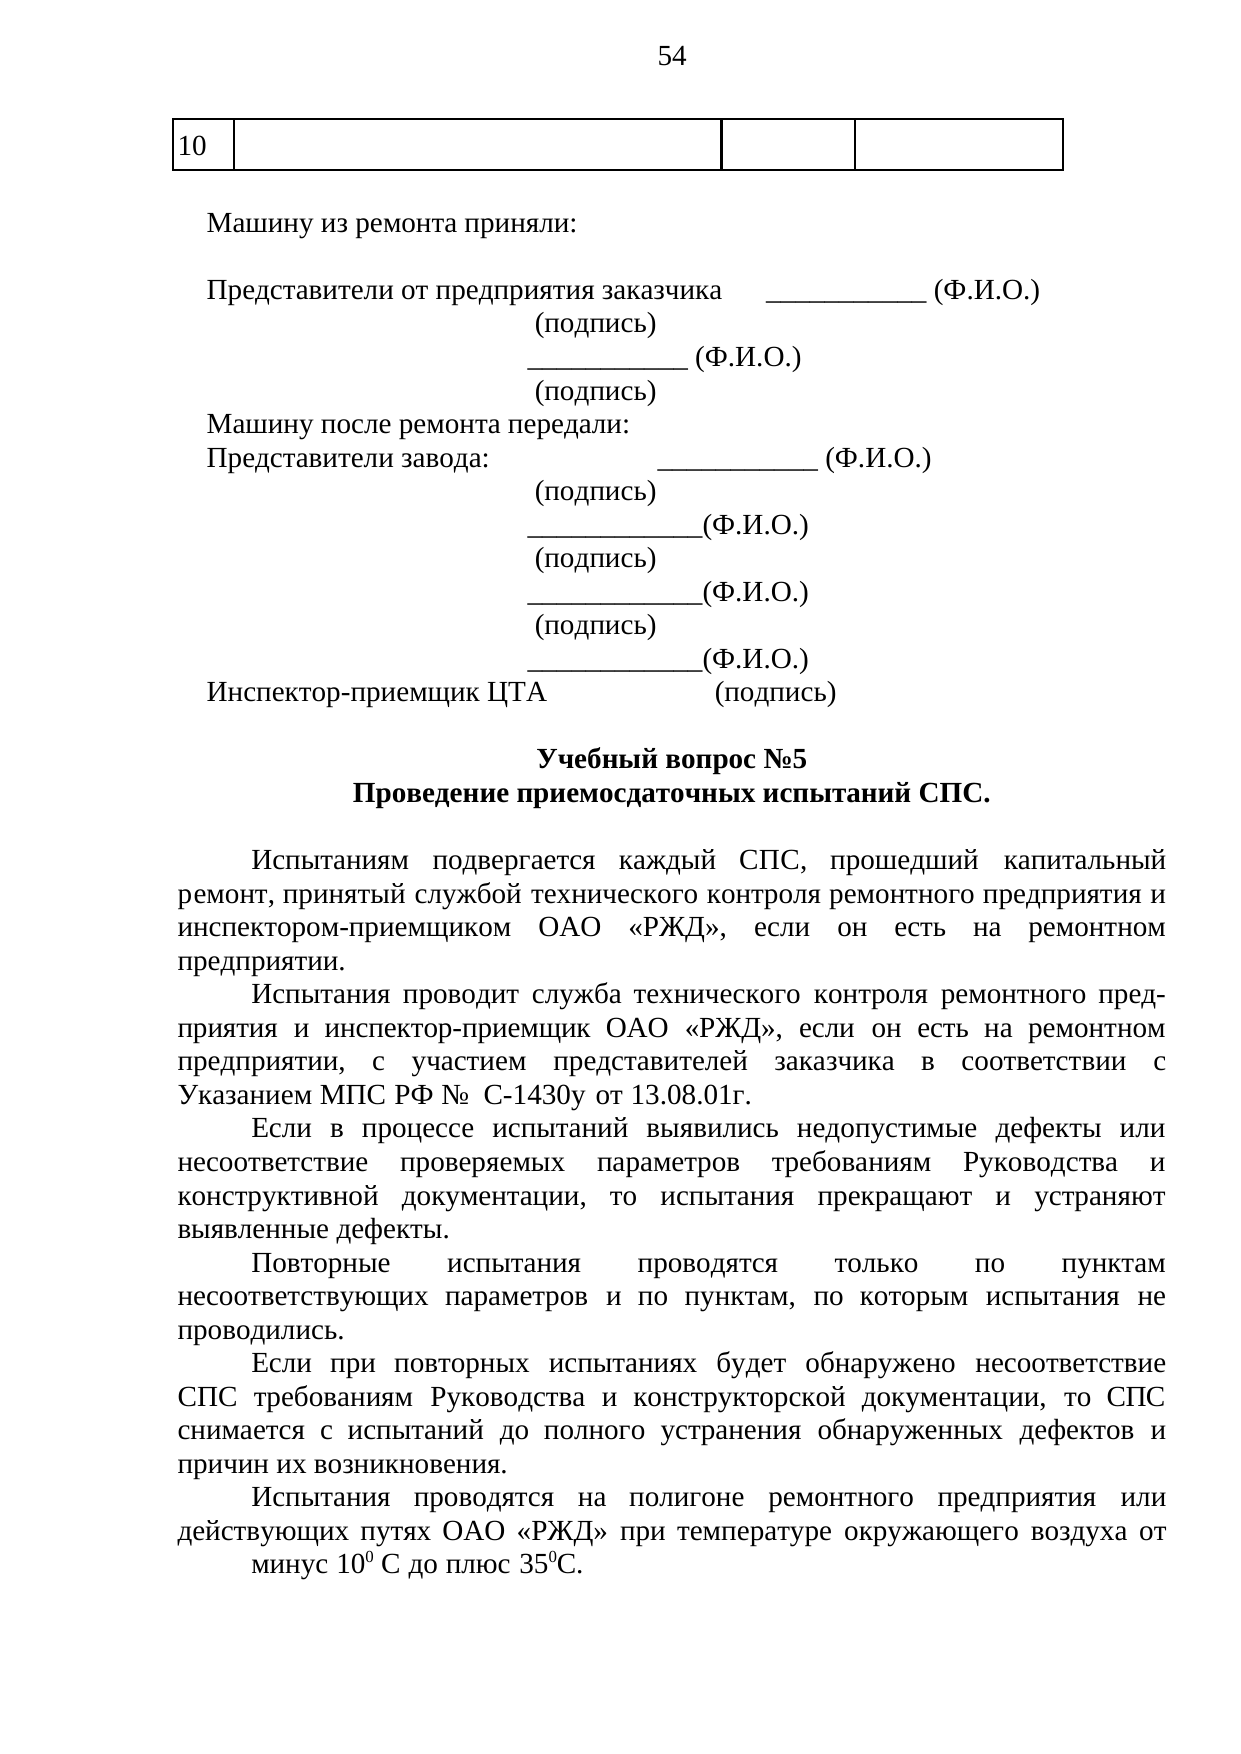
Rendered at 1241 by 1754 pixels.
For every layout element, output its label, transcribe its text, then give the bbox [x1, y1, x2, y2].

text ___________ (Ф.И.О.) [177, 339, 1166, 373]
table_cell [723, 120, 854, 169]
text (подпись) [177, 607, 1166, 641]
text ____________(Ф.И.О.) [177, 507, 1166, 540]
text (подпись) [177, 306, 1166, 339]
text Учебный вопрос №5 [177, 742, 1166, 775]
text Если при повторных испытаниях будет обнаружено несоответствие СПС требованиям Руководства и конструкторской документации, то СПС снимается с испытаний до полного устранения обнаруженных дефектов и причин их возникновения. [177, 1345, 1166, 1479]
text ____________(Ф.И.О.) [177, 574, 1166, 607]
text Проведение приемосдаточных испытаний СПС. [177, 775, 1166, 809]
text (подпись) [177, 373, 1166, 406]
text Повторные испытания проводятся только по пунктам несоответствующих параметров и по пунктам, по которым испытания не проводились. [177, 1245, 1166, 1345]
table_cell [856, 120, 1062, 169]
text ____________(Ф.И.О.) [177, 641, 1166, 674]
text Представители от предприятия заказчика ___________ (Ф.И.О.) [177, 272, 1166, 306]
text Испытаниям подвергается каждый СПС, прошедший капитальный ремонт, принятый службой технического контроля ремонтного предприятия и инспектором-приемщиком OAO «РЖД», если он есть на ремонтном предприятии. [177, 842, 1166, 976]
text Испытания проводит служба технического контроля ремонтного пред- приятия и инспектор-приемщик OAO «РЖД», если он есть на ремонтном предприятии, с участием представителей заказчика в соответствии с Указанием MПC РФ № C-1430y от 13.08.01г. [177, 976, 1166, 1111]
text Инспектор-приемщик ЦТА (подпись) [177, 674, 1166, 708]
text Если в процессе испытаний выявились недопустимые дефекты или несоответствие проверяемых параметров требованиям Руководства и конструктивной документации, то испытания прекращают и устраняют выявленные дефекты. [177, 1111, 1166, 1245]
text (подпись) [177, 473, 1166, 507]
text Представители завода: ___________ (Ф.И.О.) [177, 440, 1166, 473]
text Машину из ремонта приняли: [177, 205, 1166, 238]
table_cell 10 [174, 120, 233, 169]
text (подпись) [177, 540, 1166, 574]
table_cell [235, 120, 720, 169]
text Испытания проводятся на полигоне ремонтного предприятия или действующих путях OAO «РЖД» при температуре окружающего воздуха от минус 100 С до плюс 350С. [177, 1479, 1166, 1580]
text Машину после ремонта передали: [177, 406, 1166, 440]
